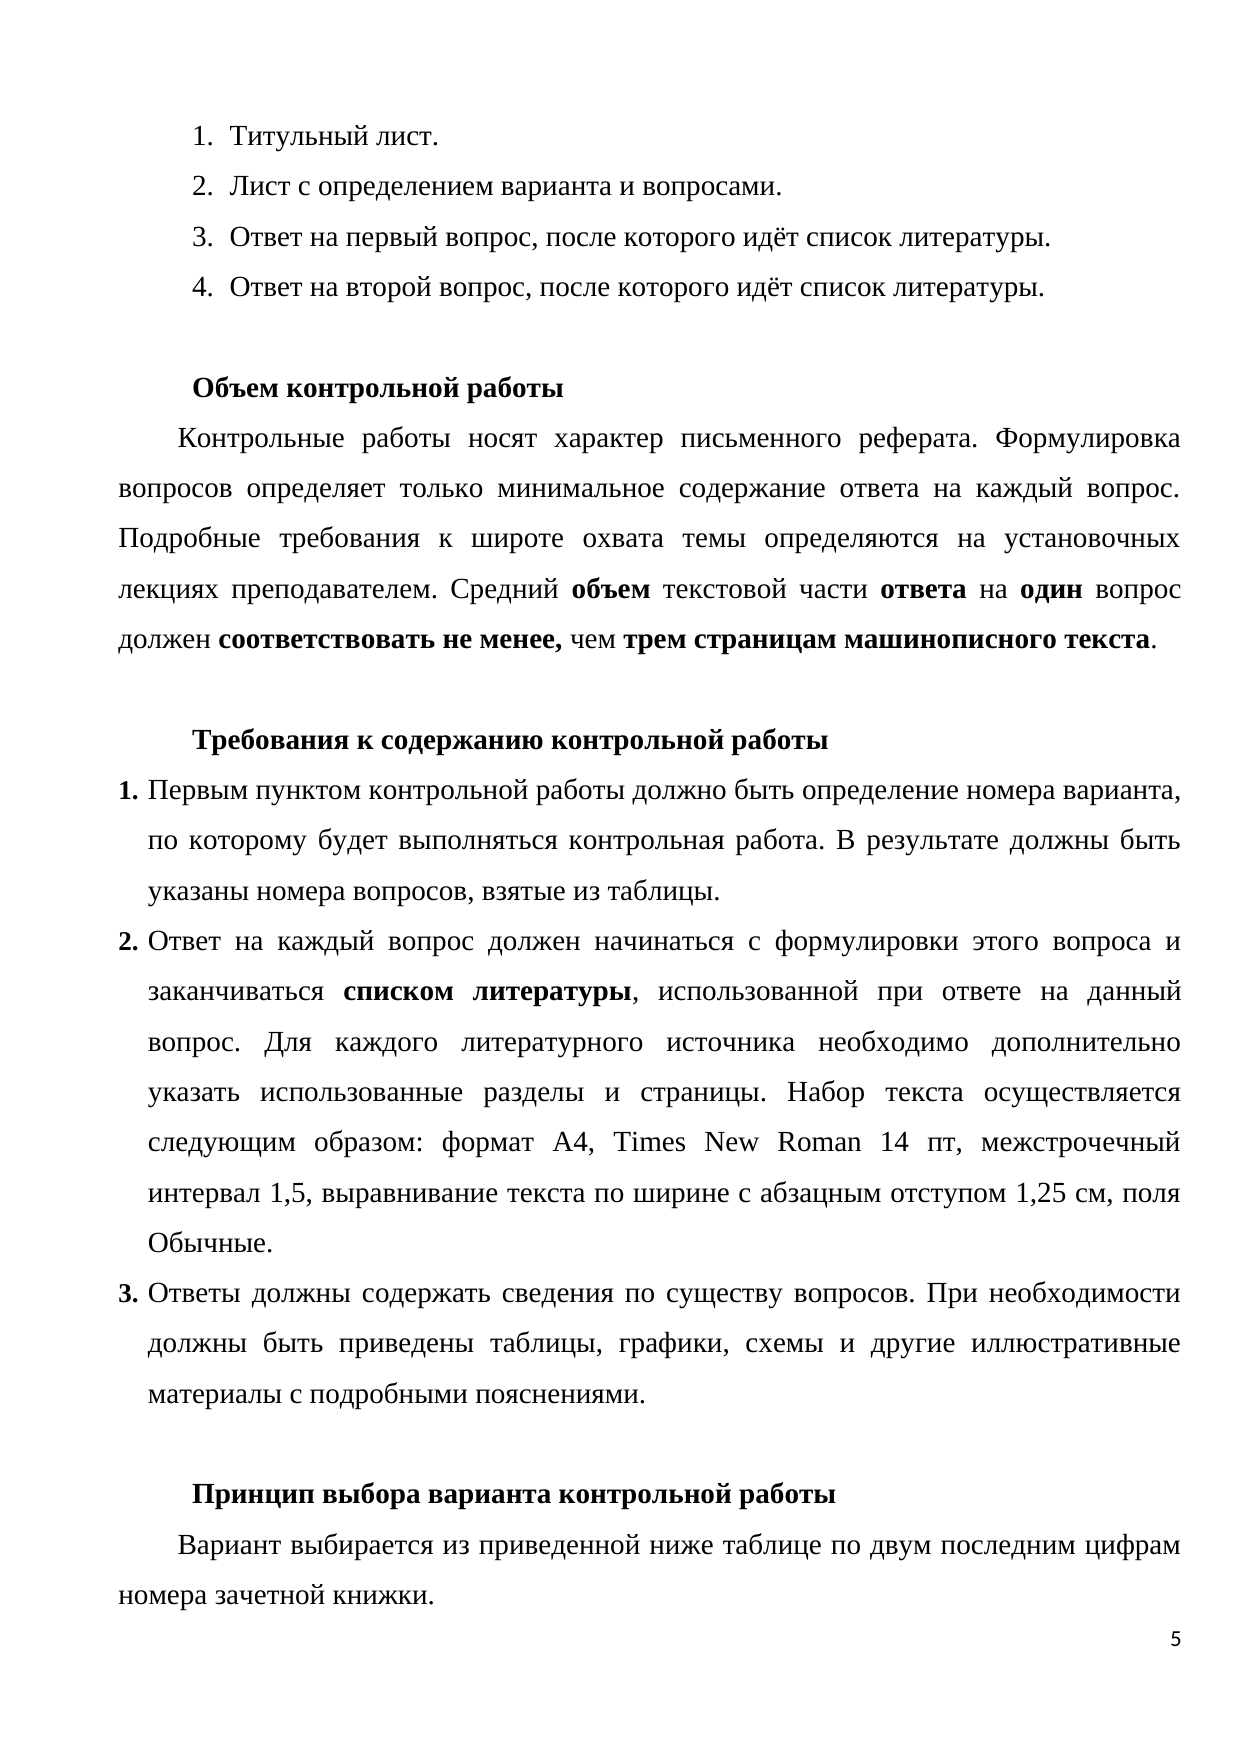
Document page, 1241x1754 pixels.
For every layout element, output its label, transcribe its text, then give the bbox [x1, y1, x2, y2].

text Объем контрольной работы [118, 370, 1181, 403]
text Вариант выбирается из приведенной ниже таблице по двум последним цифрам номера зачетной книжки. [118, 1527, 1182, 1611]
text Принцип выбора варианта контрольной работы [118, 1477, 1181, 1510]
list Ответ на каждый вопрос должен начинаться с формулировки этого вопроса и заканчиваться списком литературы, использованной при ответе на данный вопрос. Для каждого литературного источника необходимо дополнительно указать использованные разделы и страницы. Набор текста осуществляется следующим образом: формат А4, Times New Roman 14 пт, межстрочечный интервал 1,5, выравнивание текста по ширине с абзацным отступом 1,25 см, поля Обычные. [118, 923, 1182, 1258]
list Ответ на первый вопрос, после которого идёт список литературы. [192, 219, 1182, 252]
list Лист с определением варианта и вопросами. [192, 168, 1182, 202]
list Ответы должны содержать сведения по существу вопросов. При необходимости должны быть приведены таблицы, графики, схемы и другие иллюстративные материалы с подробными пояснениями. [118, 1275, 1182, 1409]
list Ответ на второй вопрос, после которого идёт список литературы. [192, 269, 1182, 303]
list Первым пунктом контрольной работы должно быть определение номера варианта, по которому будет выполняться контрольная работа. В результате должны быть указаны номера вопросов, взятые из таблицы. [118, 772, 1182, 906]
text Требования к содержанию контрольной работы [118, 722, 1181, 755]
list Титульный лист. [192, 118, 1182, 152]
text Контрольные работы носят характер письменного реферата. Формулировка вопросов определяет только минимальное содержание ответа на каждый вопрос. Подробные требования к широте охвата темы определяются на установочных лекциях преподавателем. Средний объем текстовой части ответа на один вопрос должен соответствовать не менее, чем трем страницам машинописного текста. [118, 420, 1181, 655]
